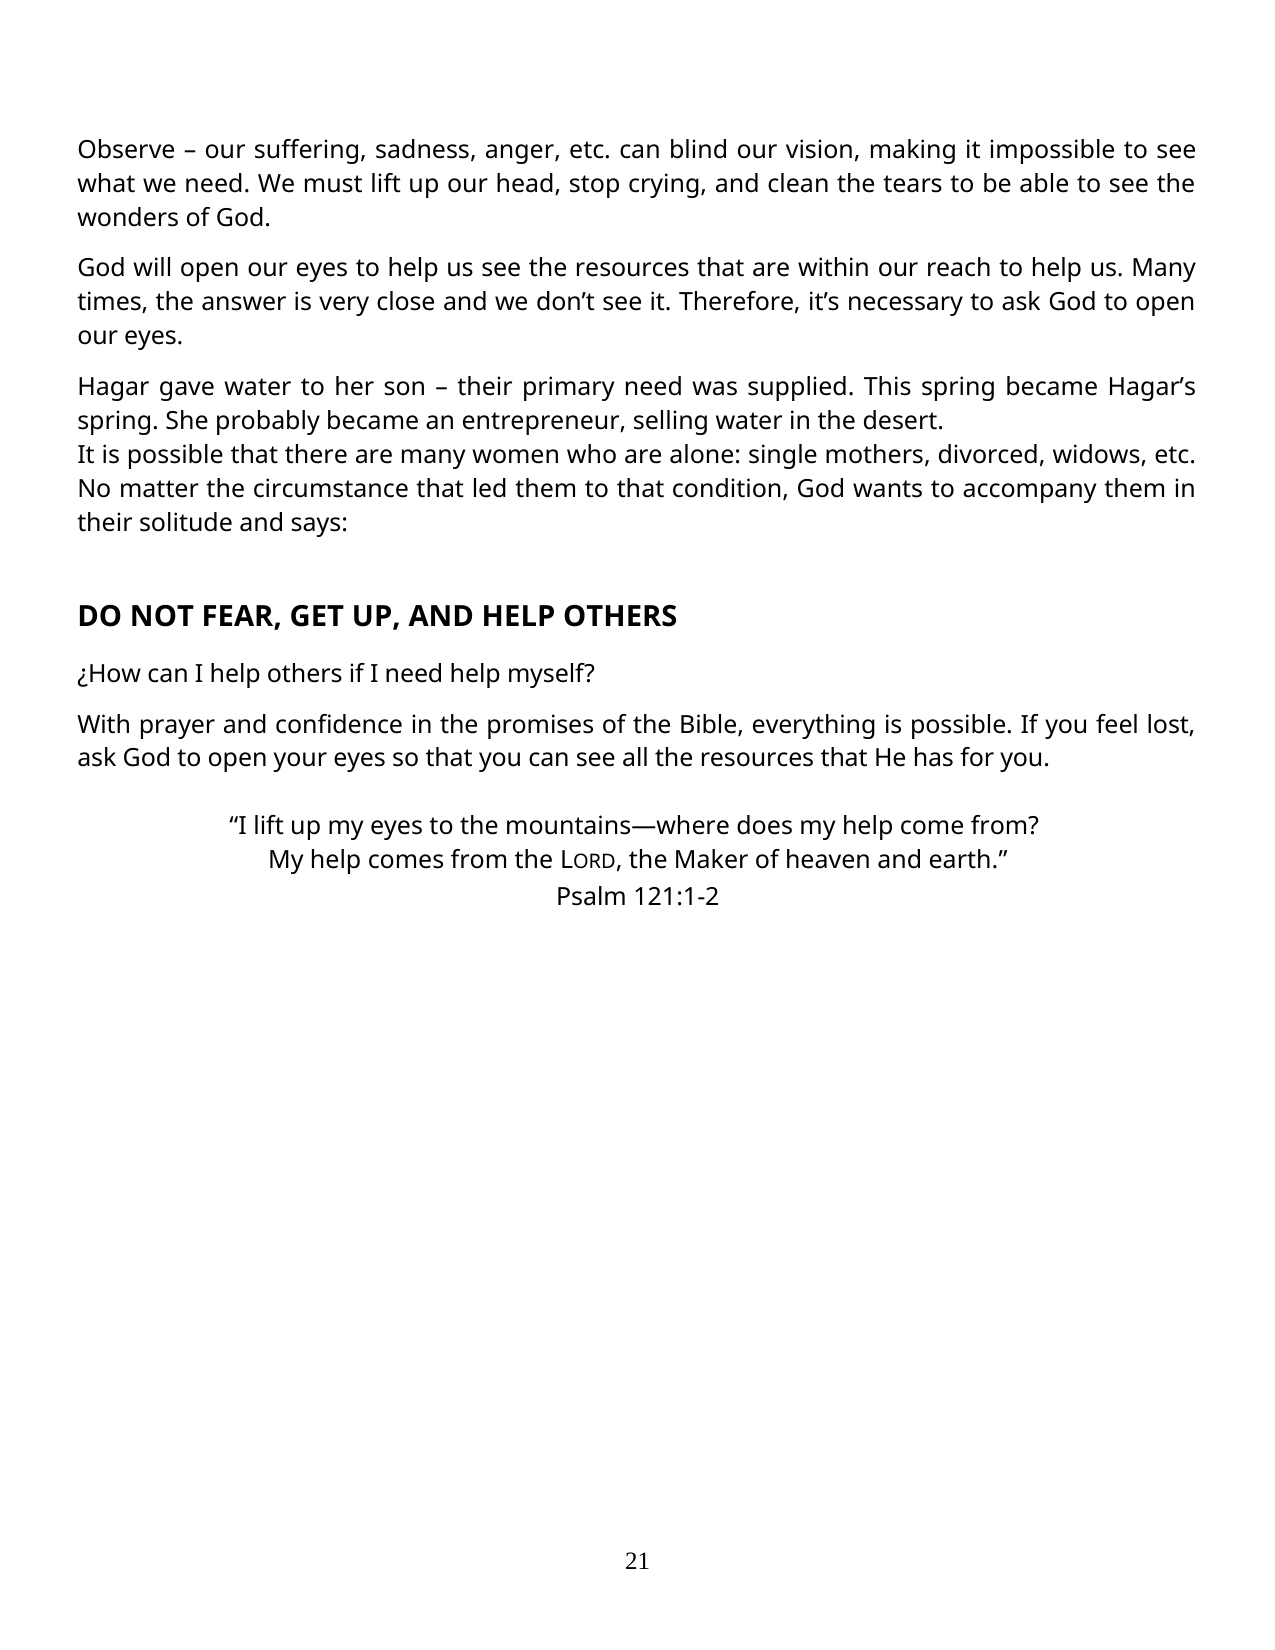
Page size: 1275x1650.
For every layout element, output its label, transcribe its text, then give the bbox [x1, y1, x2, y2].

text God will open our eyes to help us see the resources that are within our reach to help us. Many times, the answer is very close and we don’t see it. Therefore, it’s necessary to ask God to open our eyes. [77, 250, 1198, 352]
text With prayer and confidence in the promises of the Bible, everything is possible. If you feel lost, ask God to open your eyes so that you can see all the resources that He has for you. [77, 707, 1198, 774]
text “I lift up my eyes to the mountains—where does my help come from? My help comes from the Lord, the Maker of heaven and earth.” [77, 808, 1198, 876]
text DO NOT FEAR, GET UP, AND HELP OTHERS [77, 595, 1198, 635]
text Psalm 121:1-2 [77, 881, 1198, 910]
text It is possible that there are many women who are alone: single mothers, divorced, widows, etc. No matter the circumstance that led them to that condition, God wants to accompany them in their solitude and says: [77, 437, 1198, 539]
text ¿How can I help others if I need help myself? [77, 656, 1198, 690]
text Hagar gave water to her son – their primary need was supplied. This spring became Hagar’s spring. She probably became an entrepreneur, selling water in the desert. [77, 369, 1198, 437]
text Observe – our suffering, sadness, anger, etc. can blind our vision, making it impossible to see what we need. We must lift up our head, stop crying, and clean the tears to be able to see the wonders of God. [77, 131, 1198, 233]
